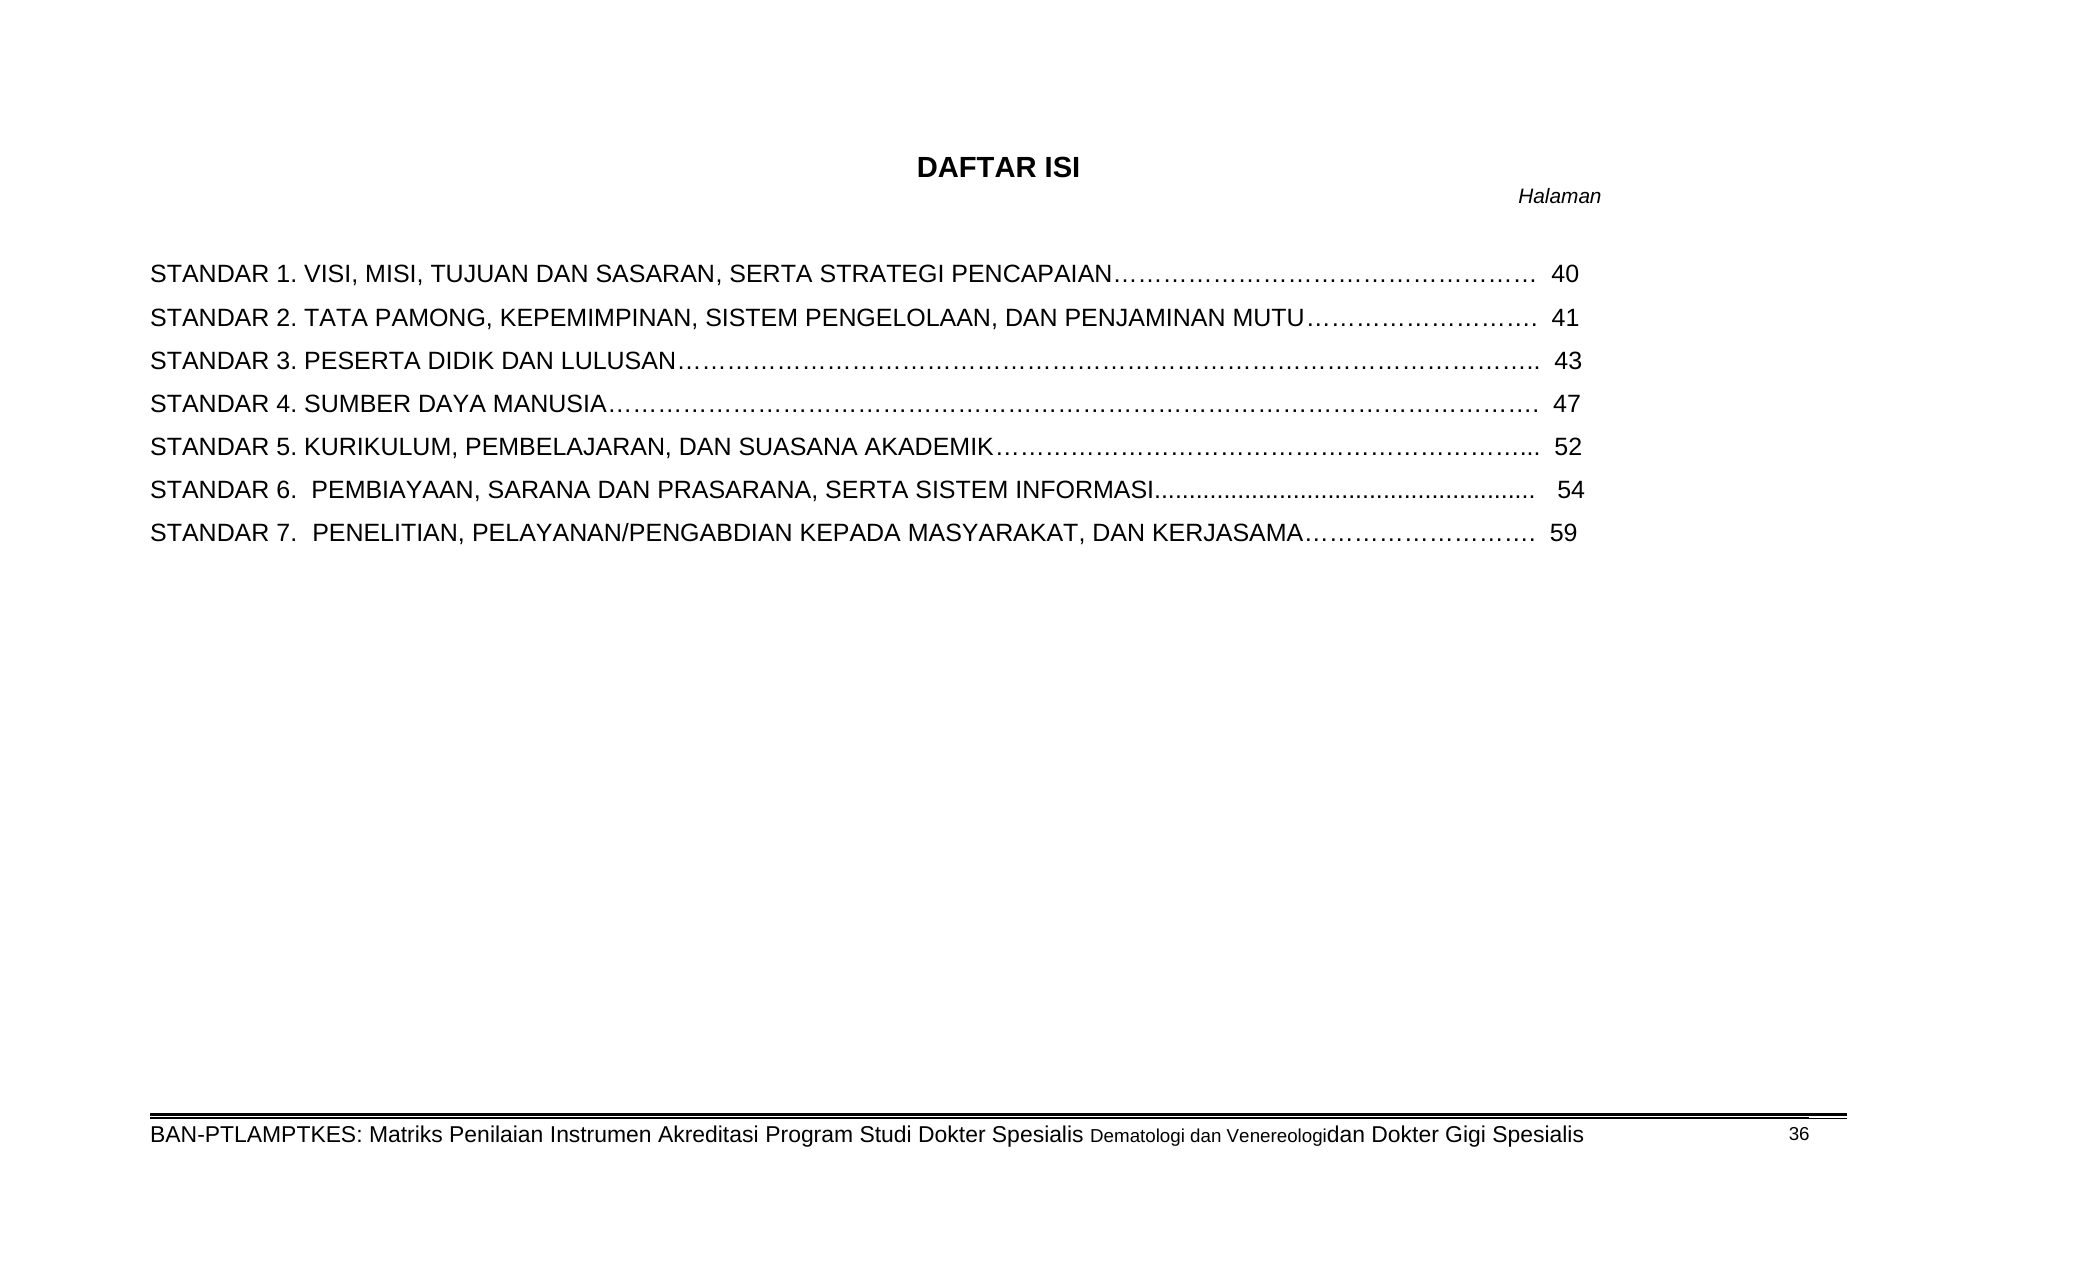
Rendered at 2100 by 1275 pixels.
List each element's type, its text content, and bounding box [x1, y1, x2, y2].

text Standar 2. Tata Pamong, KEPEMIMPINAN, Sistem Pengelolaan, dan penjaminan mutu………………………. 41 [150, 303, 1847, 331]
text Halaman [1518, 183, 1847, 207]
text Standar 3. peserta didik dan Lulusan………………………………………………………………………………………….. 43 [150, 346, 1847, 374]
text DAFTAR ISI [150, 150, 1847, 183]
text Standar 5. Kurikulum, Pembelajaran, dan Suasana Akademik ………………………………………………………... 52 [150, 432, 1847, 461]
text Standar 4. Sumber Daya Manusia…………………………………………………………………………………………………. 47 [150, 389, 1847, 418]
text Standar 1. Visi, Misi, Tujuan dan Sasaran, serta strategi PENCAPAIAN…………………………………………… 40 [150, 259, 1847, 288]
text Standar 6. PEMBIAYAAN, Sarana dan Prasarana, SERTA sistem informasi....................................................... 54 [150, 475, 1847, 504]
text Standar 7. Penelitian, PELAYANAN/Pengabdian Kepada Masyarakat, DAN KERJASAMA………………………. 59 [150, 518, 1847, 547]
